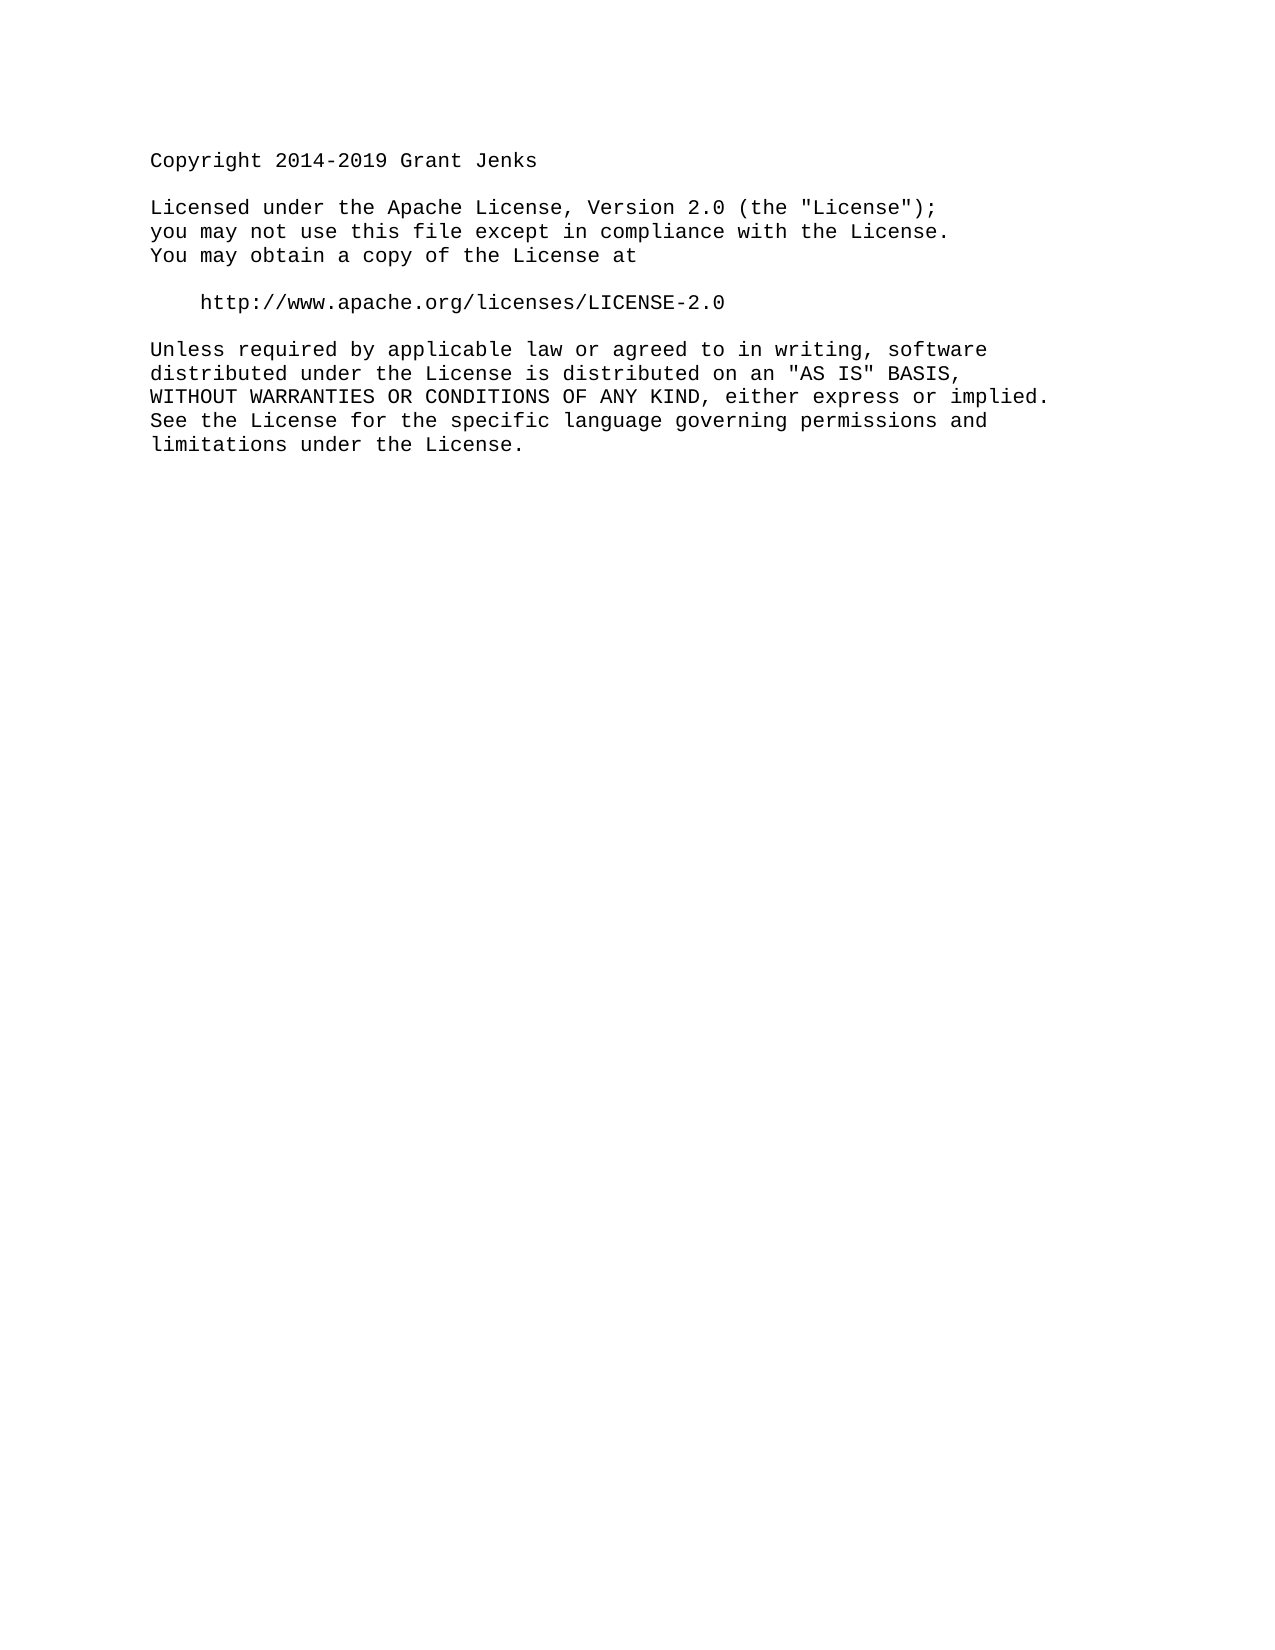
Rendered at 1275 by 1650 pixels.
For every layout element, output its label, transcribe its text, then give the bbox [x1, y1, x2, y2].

text See the License for the specific language governing permissions and [150, 410, 1125, 434]
text you may not use this file except in compliance with the License. [150, 221, 1125, 244]
text You may obtain a copy of the License at [150, 244, 1125, 268]
text distributed under the License is distributed on an "AS IS" BASIS, [150, 363, 1125, 386]
text Licensed under the Apache License, Version 2.0 (the "License"); [150, 197, 1125, 221]
text limitations under the License. [150, 434, 1125, 457]
text Copyright 2014-2019 Grant Jenks [150, 150, 1125, 174]
text http://www.apache.org/licenses/LICENSE-2.0 [150, 292, 1125, 316]
text Unless required by applicable law or agreed to in writing, software [150, 339, 1125, 363]
text WITHOUT WARRANTIES OR CONDITIONS OF ANY KIND, either express or implied. [150, 386, 1125, 410]
